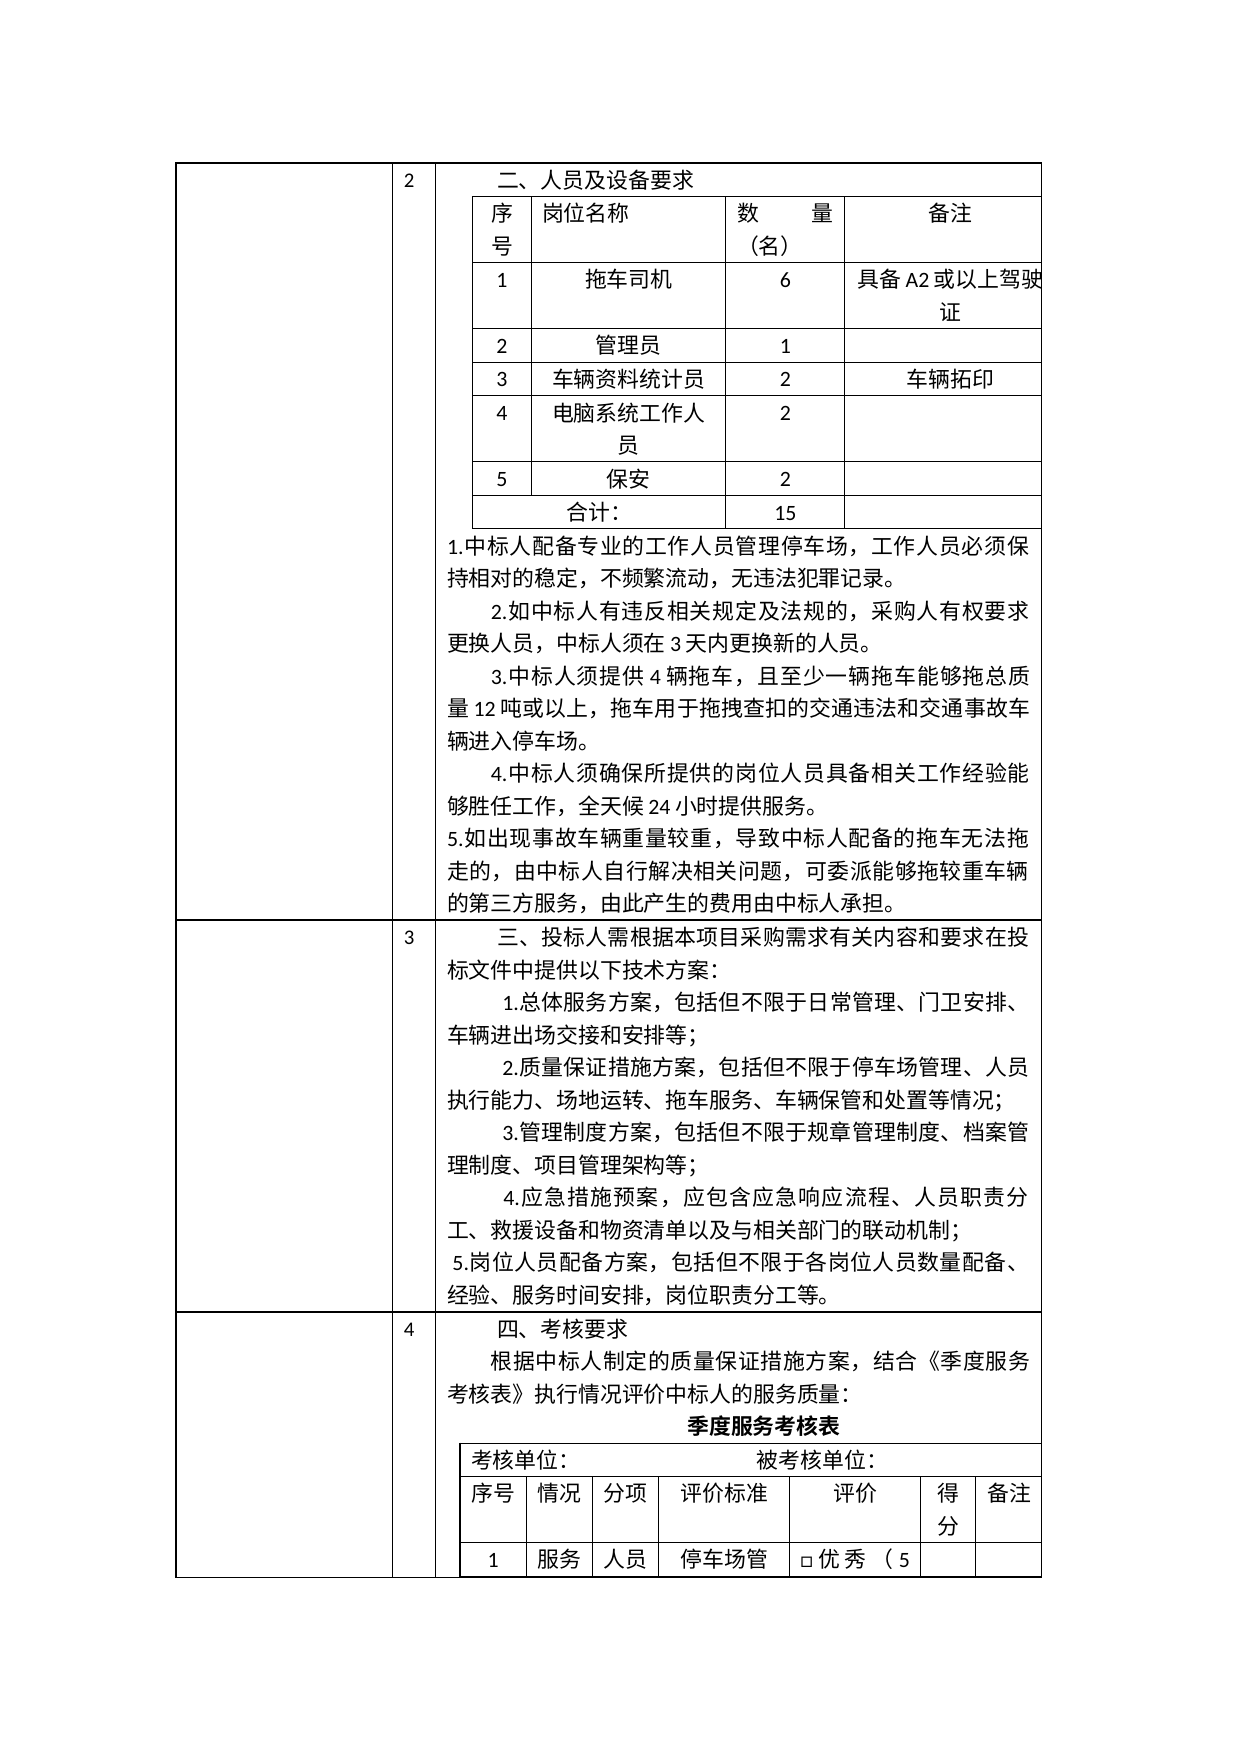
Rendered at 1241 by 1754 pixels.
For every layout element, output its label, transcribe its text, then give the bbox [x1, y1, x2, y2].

table_cell [177, 164, 392, 919]
table_cell [177, 1313, 392, 1577]
table_cell 二、人员及设备要求 1.中标人配备专业的工作人员管理停车场，工作人员必须保持相对的稳定，不频繁流动，无违法犯罪记录。 2.如中标人有违反相关规定及法规的，采购人有权要求更换人员，中标人须在3天内更换新的人员。 3.中标人须提供4辆拖车，且至少一辆拖车能够拖总质量12吨或以上，拖车用于拖拽查扣的交通违法和交通事故车辆进入停车场。 4.中标人须确保所提供的岗位人员具备相关工作经验能够胜任工作，全天候24小时提供服务。 5.如出现事故车辆重量较重，导致中标人配备的拖车无法拖走的，由中标人自行解决相关问题，可委派能够拖较重车辆的第三方服务，由此产生的费用由中标人承担。 [436, 164, 1041, 919]
table_cell [177, 921, 392, 1311]
table_cell 4 [393, 1313, 435, 1577]
table_cell 四、考核要求 根据中标人制定的质量保证措施方案，结合《季度服务考核表》执行情况评价中标人的服务质量： 季度服务考核表 [436, 1313, 1041, 1577]
table_cell 三、投标人需根据本项目采购需求有关内容和要求在投标文件中提供以下技术方案： 1.总体服务方案，包括但不限于日常管理、门卫安排、车辆进出场交接和安排等； 2.质量保证措施方案，包括但不限于停车场管理、人员执行能力、场地运转、拖车服务、车辆保管和处置等情况； 3.管理制度方案，包括但不限于规章管理制度、档案管理制度、项目管理架构等； 4.应急措施预案，应包含应急响应流程、人员职责分工、救援设备和物资清单以及与相关部门的联动机制； 5.岗位人员配备方案，包括但不限于各岗位人员数量配备、经验、服务时间安排，岗位职责分工等。 [436, 921, 1041, 1311]
table_cell 2 [393, 164, 435, 919]
table_cell 3 [393, 921, 435, 1311]
